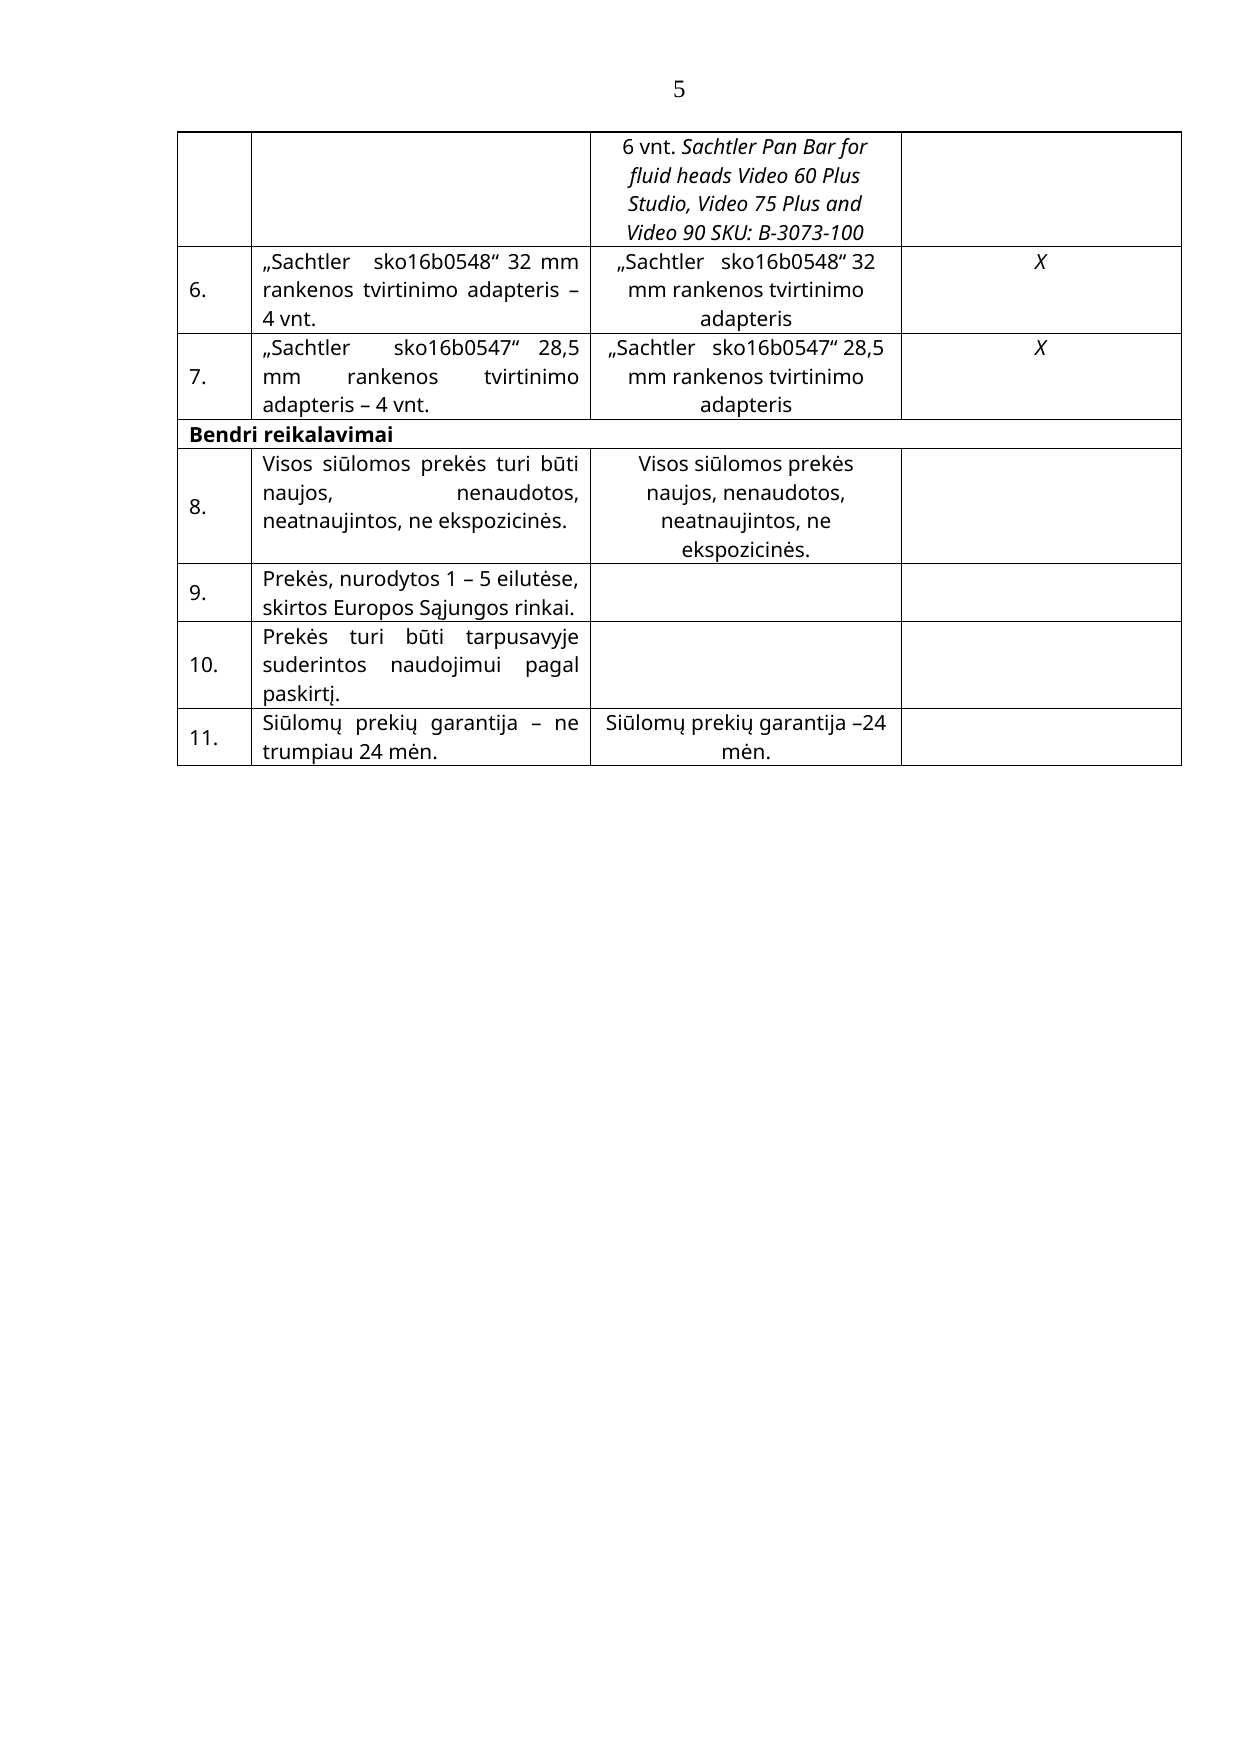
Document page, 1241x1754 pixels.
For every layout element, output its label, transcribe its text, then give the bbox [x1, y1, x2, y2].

table_cell [902, 564, 1181, 621]
table_cell „Sachtler sko16b0547“ 28,5 mm rankenos tvirtinimo adapteris [591, 334, 901, 419]
table_cell 8. [178, 449, 251, 563]
table_cell X [902, 247, 1181, 332]
table_cell Siūlomų prekių garantija – ne trumpiau 24 mėn. [252, 709, 590, 765]
table_cell Prekės, nurodytos 1 – 5 eilutėse, skirtos Europos Sąjungos rinkai. [252, 564, 590, 621]
table_cell 11. [178, 709, 251, 765]
table_cell [902, 449, 1181, 563]
table_cell [591, 564, 901, 621]
table_cell [591, 622, 901, 707]
table_cell X [902, 334, 1181, 419]
table_cell Bendri reikalavimai [178, 420, 1181, 448]
table_cell 6. [178, 247, 251, 332]
table_cell Visos siūlomos prekės naujos, nenaudotos, neatnaujintos, ne ekspozicinės. [591, 449, 901, 563]
table_cell 7. [178, 334, 251, 419]
table_cell Prekės turi būti tarpusavyje suderintos naudojimui pagal paskirtį. [252, 622, 590, 707]
table_cell 5. [178, 133, 251, 246]
table_cell [902, 709, 1181, 765]
table_cell „Sachtler sko16b0548“ 32 mm rankenos tvirtinimo adapteris [591, 247, 901, 332]
table_cell [902, 622, 1181, 707]
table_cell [252, 133, 590, 246]
table_cell „Sachtler sko16b0548“ 32 mm rankenos tvirtinimo adapteris – 4 vnt. [252, 247, 590, 332]
table_cell 9. [178, 564, 251, 621]
table_cell „Sachtler sko16b0547“ 28,5 mm rankenos tvirtinimo adapteris – 4 vnt. [252, 334, 590, 419]
table_cell Siūlomų prekių garantija –24 mėn. [591, 709, 901, 765]
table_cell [902, 133, 1181, 246]
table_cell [591, 133, 901, 246]
table_cell Visos siūlomos prekės turi būti naujos, nenaudotos, neatnaujintos, ne ekspozicinės. [252, 449, 590, 563]
table_cell 10. [178, 622, 251, 707]
